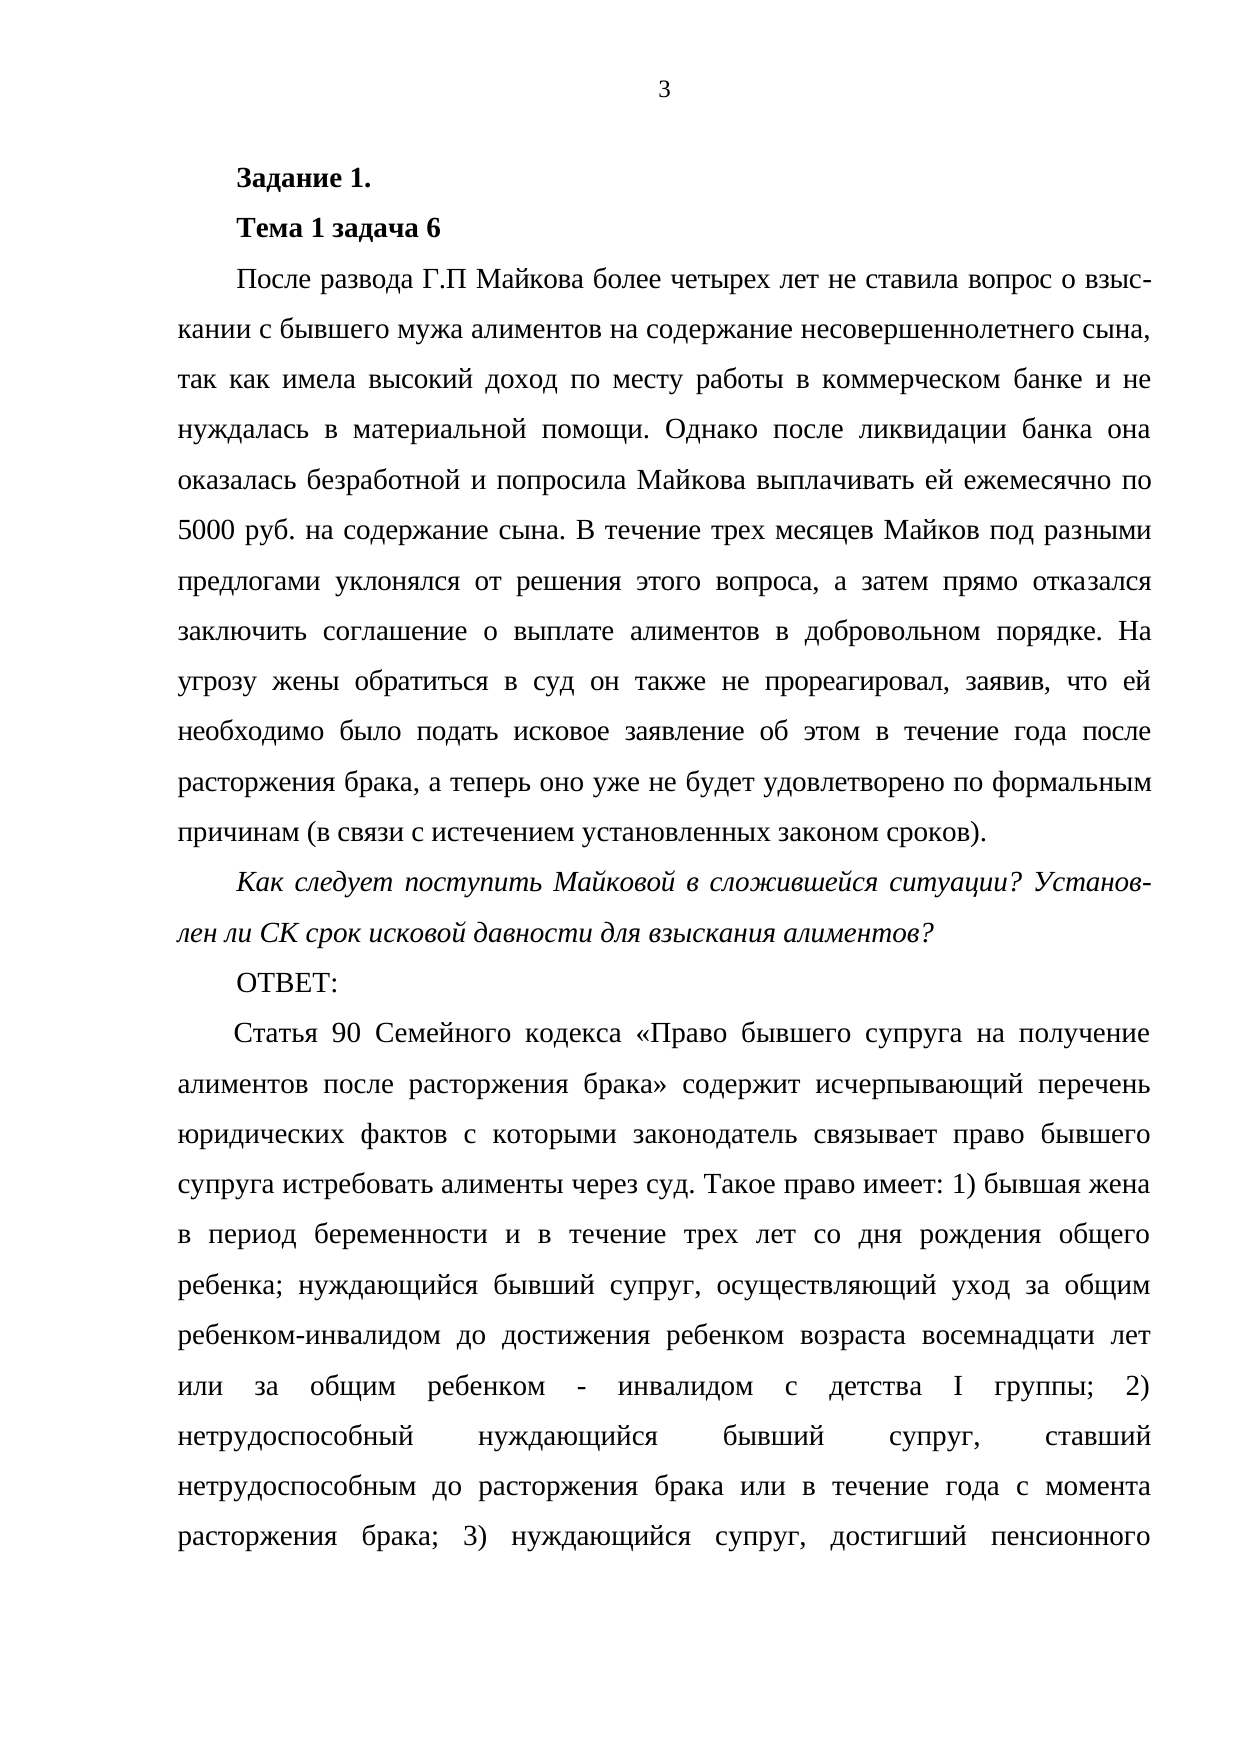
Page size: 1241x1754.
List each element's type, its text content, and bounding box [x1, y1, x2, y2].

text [177, 1015, 1152, 1552]
text Как следует поступить Майковой в сложившейся ситуации? Установлен ли СК срок исковой давности для взыскания алиментов? [177, 864, 1152, 948]
text Задание 1. [177, 160, 1152, 194]
text После развода Г.П Майкова более четырех лет не ставила вопрос о взыскании с бывшего мужа алиментов на содержание несовершеннолетнего сына, так как имела высокий доход по месту работы в коммерческом банке и не нуждалась в материальной помощи. Однако после ликвидации банка она оказалась безработной и попросила Майкова выплачивать ей ежемесячно по 5000 руб. на содержание сына. В течение трех месяцев Майков под разными предлогами уклонялся от решения этого вопроса, а затем прямо отказался заключить соглашение о выплате алиментов в добровольном порядке. На угрозу жены обратиться в суд он также не прореагировал, заявив, что ей необходимо было подать исковое заявление об этом в течение года после расторжения брака, а теперь оно уже не будет удовлетворено по формальным причинам (в связи с истечением установленных законом сроков). [177, 261, 1152, 848]
text ОТВЕТ: [177, 965, 1152, 999]
text Тема 1 задача 6 [177, 210, 1152, 244]
